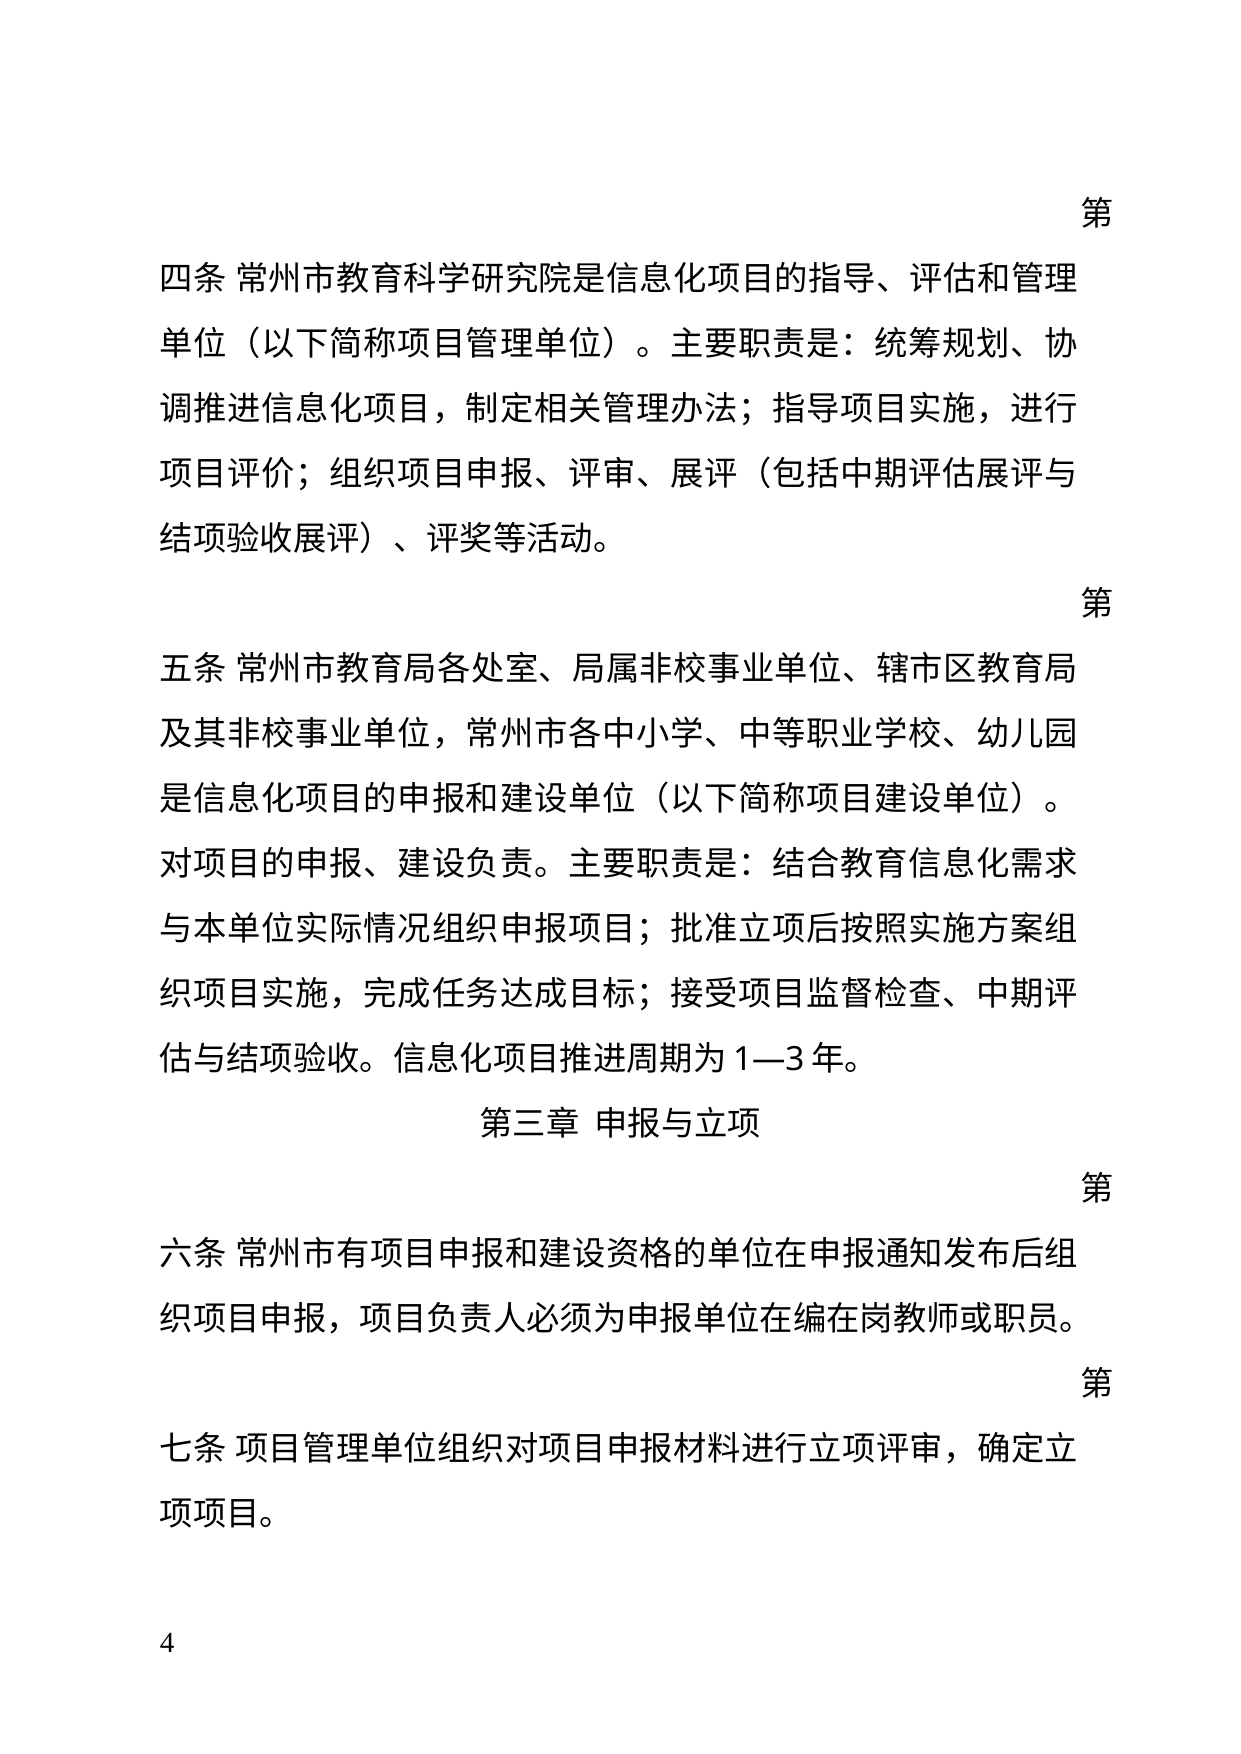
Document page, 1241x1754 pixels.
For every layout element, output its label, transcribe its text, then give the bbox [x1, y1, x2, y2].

text 第七条 项目管理单位组织对项目申报材料进行立项评审，确定立项项目。 [159, 1348, 1081, 1543]
text 第五条 常州市教育局各处室、局属非校事业单位、辖市区教育局及其非校事业单位，常州市各中小学、中等职业学校、幼儿园是信息化项目的申报和建设单位（以下简称项目建设单位）。对项目的申报、建设负责。主要职责是：结合教育信息化需求与本单位实际情况组织申报项目；批准立项后按照实施方案组织项目实施，完成任务达成目标；接受项目监督检查、中期评估与结项验收。信息化项目推进周期为1—3年。 [159, 568, 1081, 1088]
text 第六条 常州市有项目申报和建设资格的单位在申报通知发布后组织项目申报，项目负责人必须为申报单位在编在岗教师或职员。 [159, 1153, 1081, 1348]
text 第四条 常州市教育科学研究院是信息化项目的指导、评估和管理单位（以下简称项目管理单位）。主要职责是：统筹规划、协调推进信息化项目，制定相关管理办法；指导项目实施，进行项目评价；组织项目申报、评审、展评（包括中期评估展评与结项验收展评）、评奖等活动。 [159, 178, 1081, 568]
text 第三章 申报与立项 [159, 1088, 1081, 1153]
